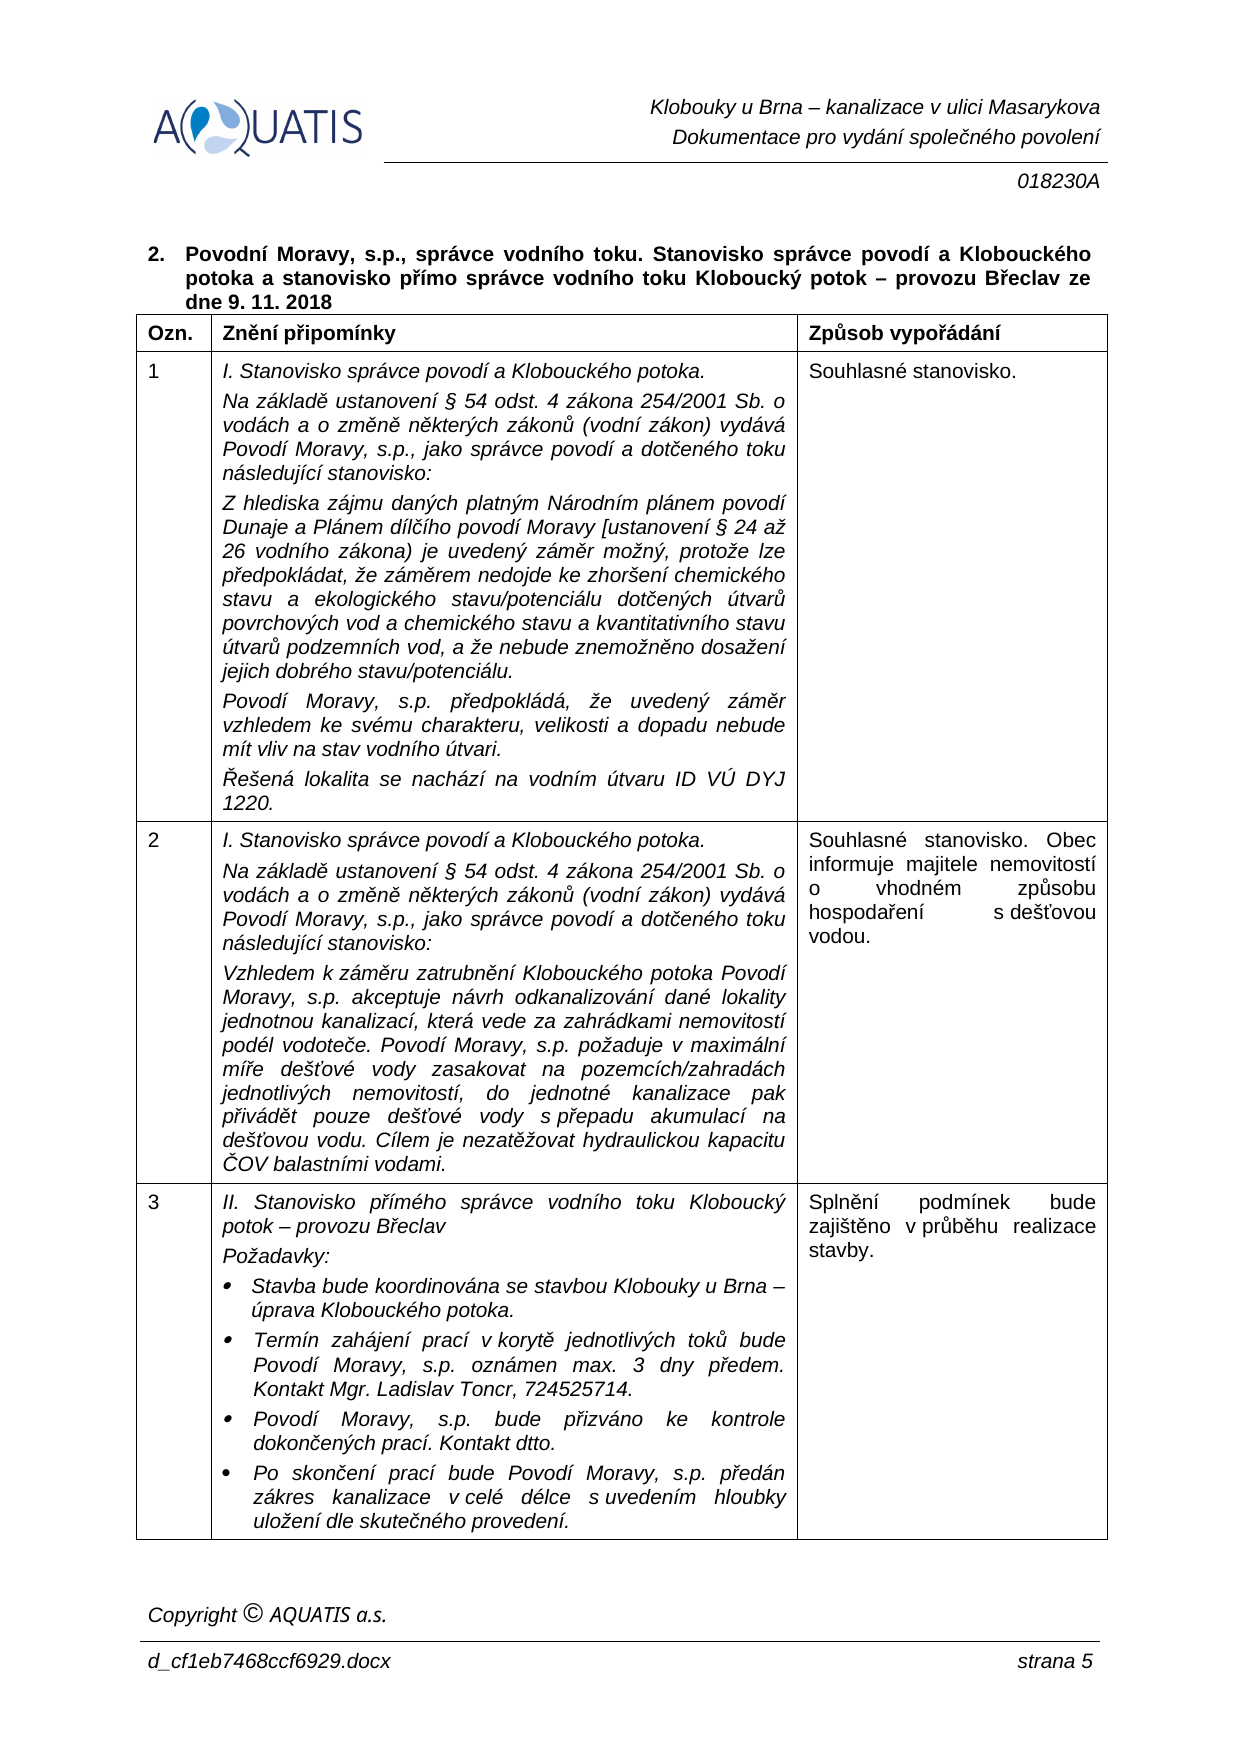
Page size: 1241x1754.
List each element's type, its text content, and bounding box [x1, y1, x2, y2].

table_cell 2 [137, 822, 211, 1182]
list Povodní Moravy, s.p., správce vodního toku. Stanovisko správce povodí a Klobouckého potoka a stanovisko přímo správce vodního toku Kloboucký potok – provozu Břeclav ze dne 9. 11. 2018 [148, 242, 1092, 314]
table_header Znění připomínky [212, 315, 797, 351]
table_cell 1 [137, 352, 211, 821]
table_header Ozn. [137, 315, 211, 351]
table_cell Splnění podmínek bude zajištěno v průběhu realizace stavby. [798, 1184, 1107, 1539]
table_cell I. Stanovisko správce povodí a Klobouckého potoka. Na základě ustanovení § 54 odst. 4 zákona 254/2001 Sb. o vodách a o změně některých zákonů (vodní zákon) vydává Povodí Moravy, s.p., jako správce povodí a dotčeného toku následující stanovisko: Vzhledem k záměru zatrubnění Klobouckého potoka Povodí Moravy, s.p. akceptuje návrh odkanalizování dané lokality jednotnou kanalizací, která vede za zahrádkami nemovitostí podél vodoteče. Povodí Moravy, s.p. požaduje v maximální míře dešťové vody zasakovat na pozemcích/zahradách jednotlivých nemovitostí, do jednotné kanalizace pak přivádět pouze dešťové vody s přepadu akumulací na dešťovou vodu. Cílem je nezatěžovat hydraulickou kapacitu ČOV balastními vodami. [212, 822, 797, 1182]
table_cell Souhlasné stanovisko. [798, 352, 1107, 821]
table_cell 3 [137, 1184, 211, 1539]
table_cell II. Stanovisko přímého správce vodního toku Kloboucký potok – provozu Břeclav Požadavky: Stavba bude koordinována se stavbou Klobouky u Brna – úprava Klobouckého potoka. Termín zahájení prací v korytě jednotlivých toků bude Povodí Moravy, s.p. oznámen max. 3 dny předem. Kontakt Mgr. Ladislav Toncr, 724525714. Povodí Moravy, s.p. bude přizváno ke kontrole dokončených prací. Kontakt dtto. Po skončení prací bude Povodí Moravy, s.p. předán zákres kanalizace v celé délce s uvedením hloubky uložení dle skutečného provedení. [212, 1184, 797, 1539]
table_cell I. Stanovisko správce povodí a Klobouckého potoka. Na základě ustanovení § 54 odst. 4 zákona 254/2001 Sb. o vodách a o změně některých zákonů (vodní zákon) vydává Povodí Moravy, s.p., jako správce povodí a dotčeného toku následující stanovisko: Z hlediska zájmu daných platným Národním plánem povodí Dunaje a Plánem dílčího povodí Moravy [ustanovení § 24 až 26 vodního zákona) je uvedený záměr možný, protože lze předpokládat, že záměrem nedojde ke zhoršení chemického stavu a ekologického stavu/potenciálu dotčených útvarů povrchových vod a chemického stavu a kvantitativního stavu útvarů podzemních vod, a že nebude znemožněno dosažení jejich dobrého stavu/potenciálu. Povodí Moravy, s.p. předpokládá, že uvedený záměr vzhledem ke svému charakteru, velikosti a dopadu nebude mít vliv na stav vodního útvari. Řešená lokalita se nachází na vodním útvaru ID VÚ DYJ 1220. [212, 352, 797, 821]
table_cell Souhlasné stanovisko. Obec informuje majitele nemovitostí o vhodném způsobu hospodaření s dešťovou vodou. [798, 822, 1107, 1182]
table_header Způsob vypořádání [798, 315, 1107, 351]
picture [153, 99, 362, 157]
